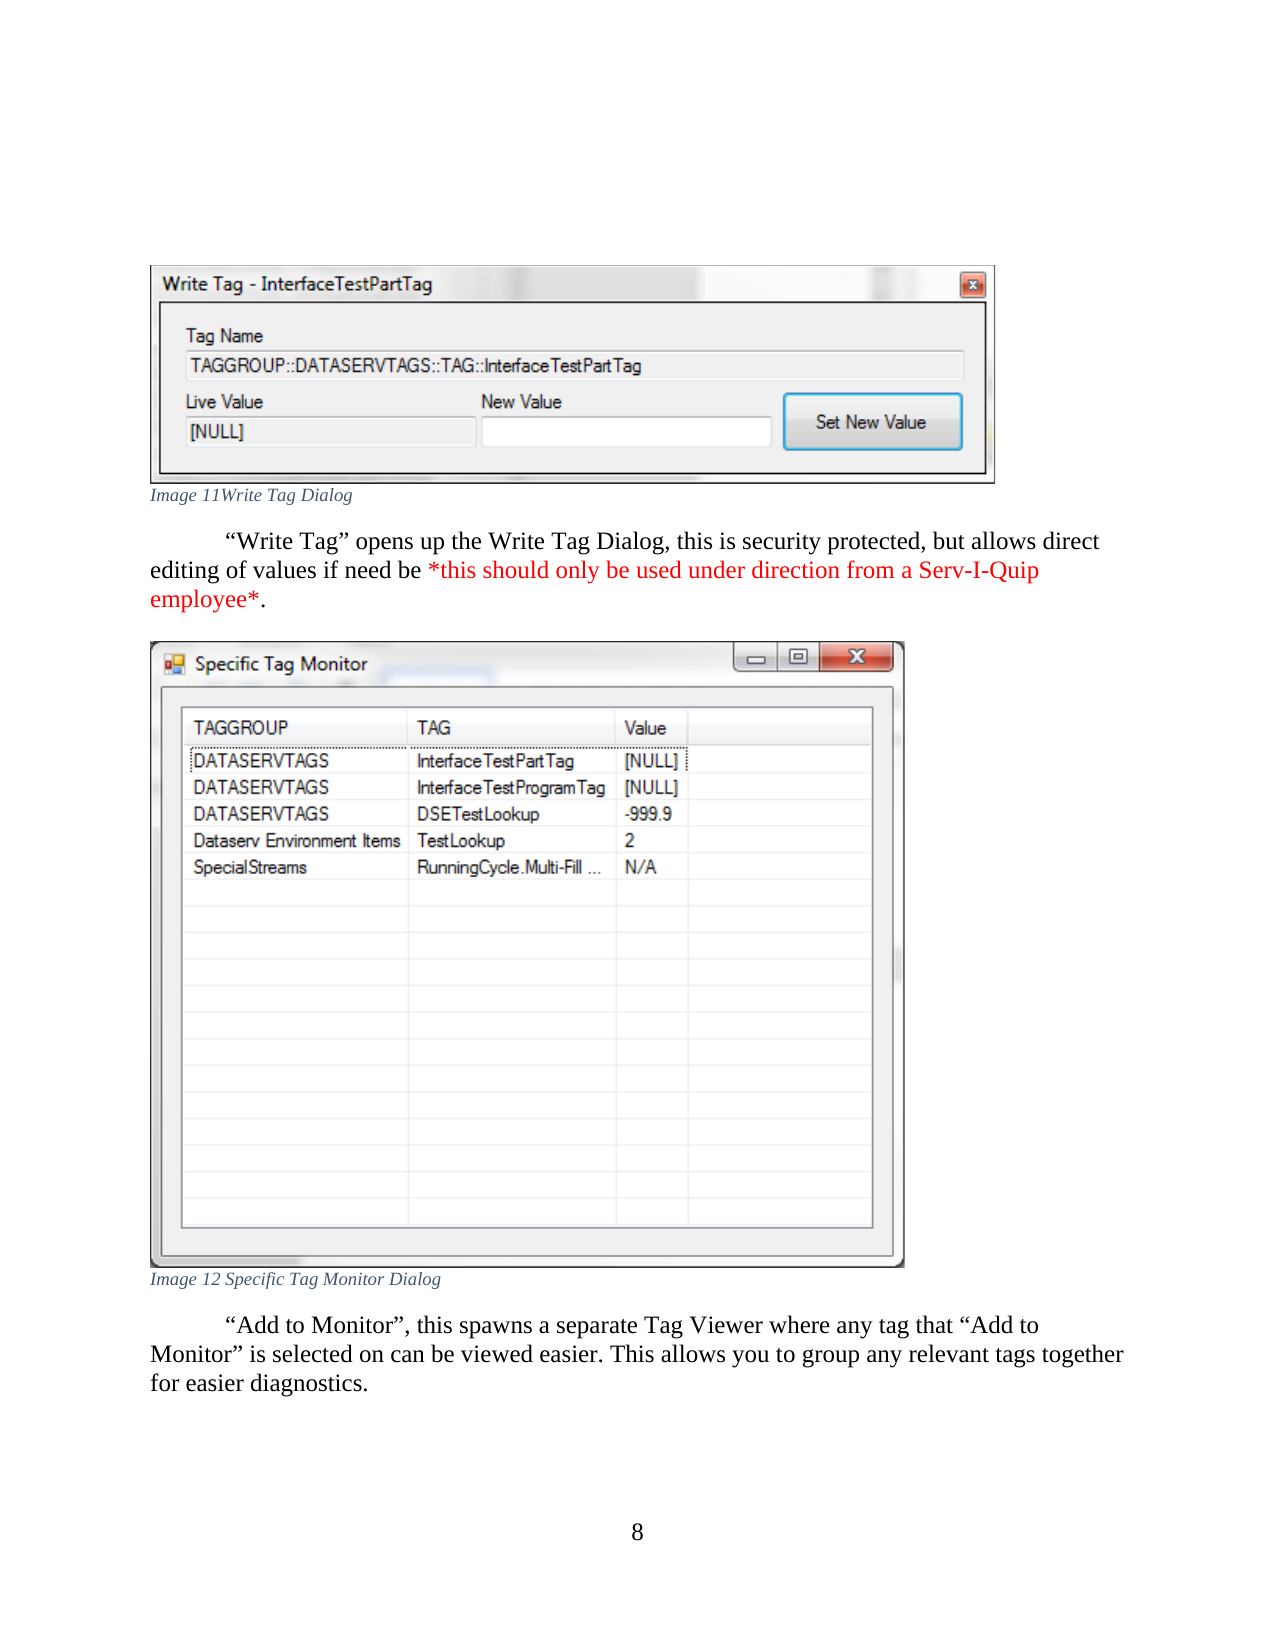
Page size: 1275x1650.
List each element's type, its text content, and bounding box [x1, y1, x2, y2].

text “Write Tag” opens up the Write Tag Dialog, this is security protected, but allows direct editing of values if need be *this should only be used under direction from a Serv-I-Quip employee*. [150, 526, 1125, 612]
picture [150, 641, 905, 1268]
text Image 11Write Tag Dialog [150, 484, 1125, 505]
text “Add to Monitor”, this spawns a separate Tag Viewer where any tag that “Add to Monitor” is selected on can be viewed easier. This allows you to group any relevant tags together for easier diagnostics. [150, 1310, 1125, 1396]
text Image 12 Specific Tag Monitor Dialog [150, 1268, 1125, 1289]
picture [150, 265, 996, 484]
